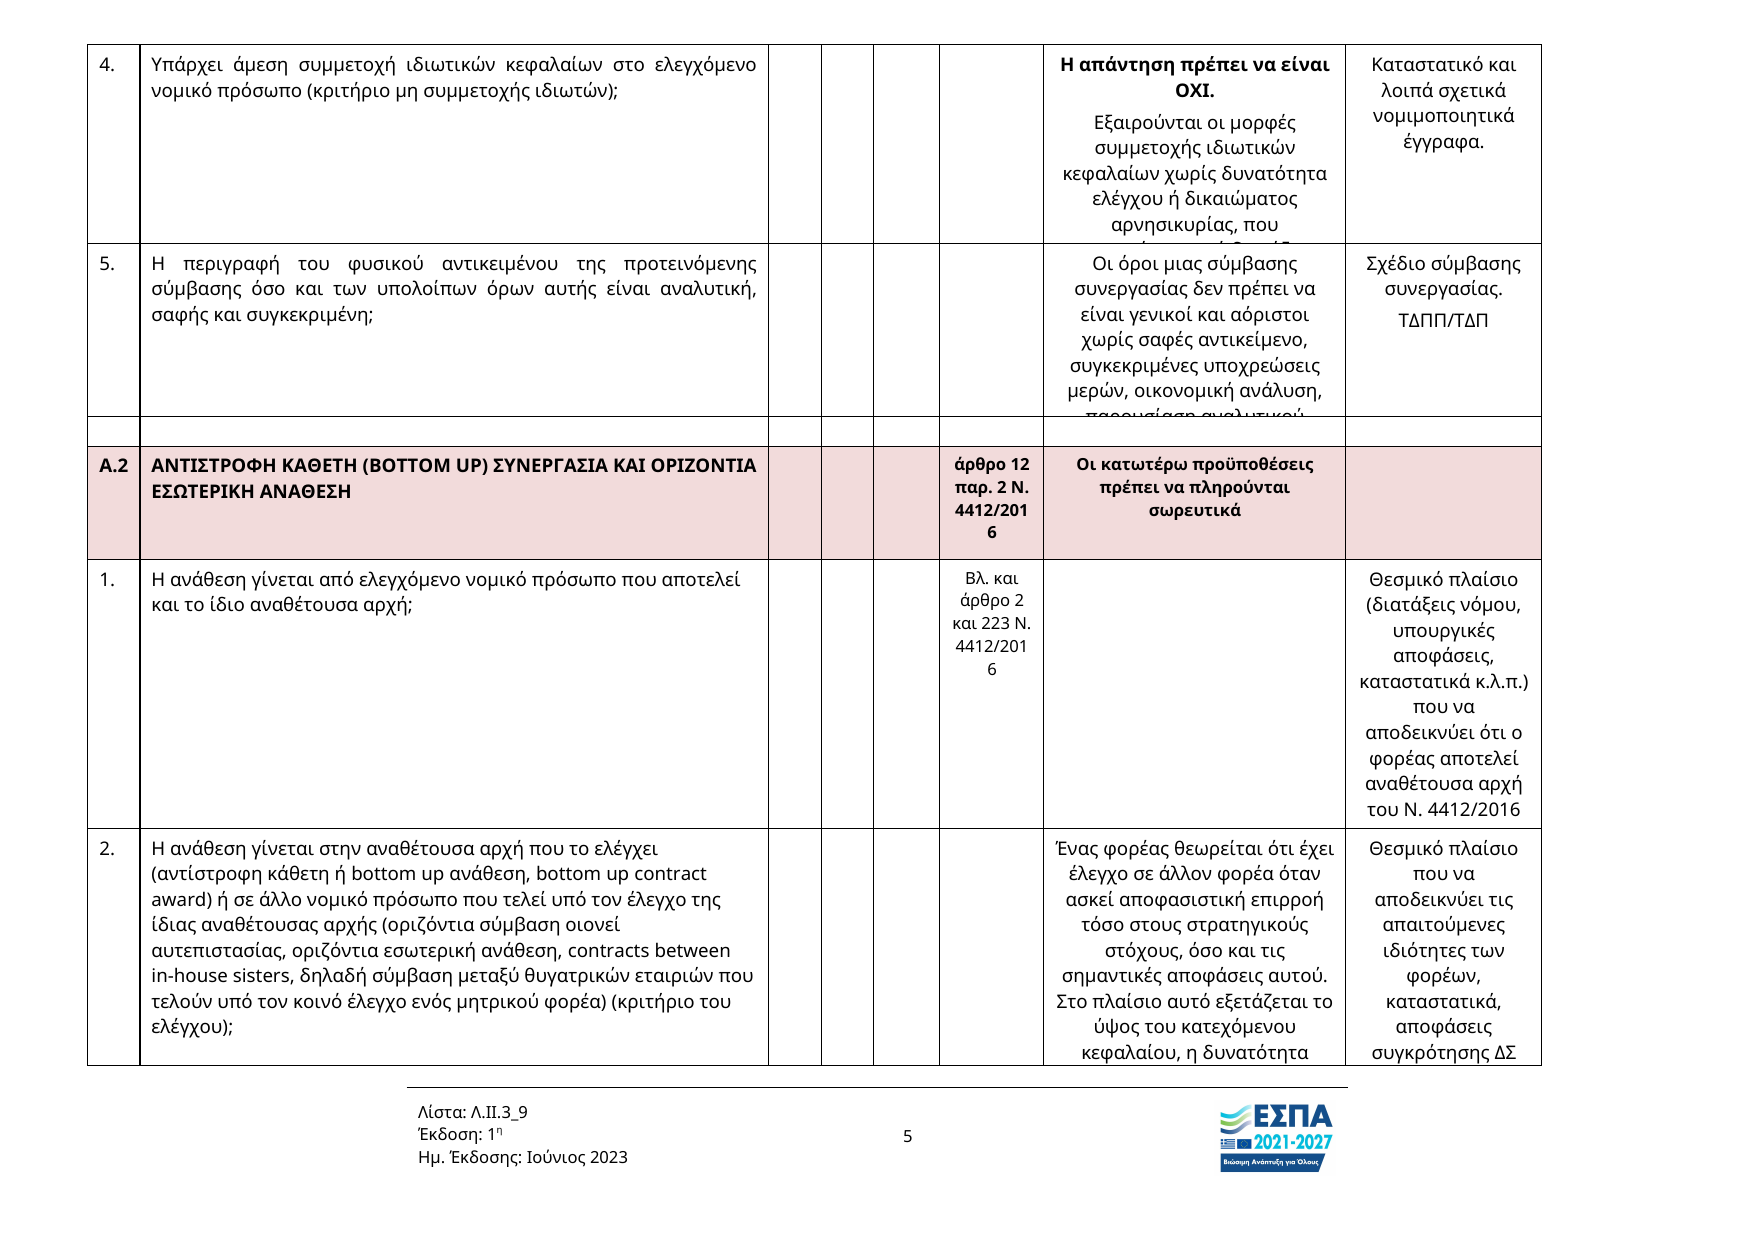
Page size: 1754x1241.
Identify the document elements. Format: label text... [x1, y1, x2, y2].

table_cell [1044, 560, 1345, 828]
table_cell [940, 829, 1043, 1065]
table_cell [874, 447, 939, 559]
table_cell [940, 417, 1043, 446]
table_cell [769, 560, 821, 828]
table_cell ΑΝΤΙΣΤΡΟΦΗ ΚΑΘΕΤΗ (BOTTOM UP) ΣΥΝΕΡΓΑΣΙΑ ΚΑΙ ΟΡΙΖΟΝΤΙΑ ΕΣΩΤΕΡΙΚΗ ΑΝΑΘΕΣΗ [141, 447, 768, 559]
table_cell [940, 45, 1043, 243]
table_cell Καταστατικό και λοιπά σχετικά νομιμοποιητικά έγγραφα. [1346, 45, 1541, 243]
table_cell Υπάρχει άμεση συμμετοχή ιδιωτικών κεφαλαίων στο ελεγχόμενο νομικό πρόσωπο (κριτήριο μη συμμετοχής ιδιωτών); [141, 45, 768, 243]
table_cell [769, 244, 821, 416]
table_cell 4. [88, 45, 139, 243]
table_cell 1. [88, 560, 139, 828]
table_cell [874, 829, 939, 1065]
table_cell [769, 45, 821, 243]
table_cell Οι όροι μιας σύμβασης συνεργασίας δεν πρέπει να είναι γενικοί και αόριστοι χωρίς σαφές αντικείμενο, συγκεκριμένες υποχρεώσεις μερών, οικονομική ανάλυση, παρουσίαση αναλυτικού κόστους, πίνακα χρονοδιαγράμματος κ.λ.π.. [1044, 244, 1345, 416]
table_cell Α.2 [88, 447, 139, 559]
table_cell Οι κατωτέρω προϋποθέσεις πρέπει να πληρούνται σωρευτικά [1044, 447, 1345, 559]
table_cell 2. [88, 829, 139, 1065]
table_cell [822, 560, 873, 828]
table_cell [769, 829, 821, 1065]
table_cell 5. [88, 244, 139, 416]
table_cell Βλ. και άρθρο 2 και 223 Ν. 4412/2016 [940, 560, 1043, 828]
table_cell Η απάντηση πρέπει να είναι ΟΧΙ. Εξαιρούνται οι μορφές συμμετοχής ιδιωτικών κεφαλαίων χωρίς δυνατότητα ελέγχου ή δικαιώματος αρνησικυρίας, που απαιτούνται από διατάξεις νόμου και δεν ασκούν αποφασιστική επιρροή στο ελεγχόμενο νομικό πρόσωπο. [1044, 45, 1345, 243]
table_cell [822, 244, 873, 416]
table_cell [822, 45, 873, 243]
table_cell [1346, 447, 1541, 559]
table_cell [822, 829, 873, 1065]
table_cell [940, 244, 1043, 416]
table_cell [769, 447, 821, 559]
table_cell Η περιγραφή του φυσικού αντικειμένου της προτεινόμενης σύμβασης όσο και των υπολοίπων όρων αυτής είναι αναλυτική, σαφής και συγκεκριμένη; [141, 244, 768, 416]
table_cell [874, 417, 939, 446]
table_cell [141, 417, 768, 446]
table_cell [769, 417, 821, 446]
table_cell άρθρο 12 παρ. 2 Ν. 4412/2016 [940, 447, 1043, 559]
table_cell [874, 244, 939, 416]
table_cell [1346, 417, 1541, 446]
table_cell Σχέδιο σύμβασης συνεργασίας. ΤΔΠΠ/ΤΔΠ [1346, 244, 1541, 416]
table_cell Θεσμικό πλαίσιο (διατάξεις νόμου, υπουργικές αποφάσεις, καταστατικά κ.λ.π.) που να αποδεικνύει ότι ο φορέας αποτελεί αναθέτουσα αρχή του Ν. 4412/2016 [1346, 560, 1541, 828]
table_cell [822, 417, 873, 446]
table_cell Θεσμικό πλαίσιο που να αποδεικνύει τις απαιτούμενες ιδιότητες των φορέων, καταστατικά, αποφάσεις συγκρότησης ΔΣ και κάθε άλλο σχετικό έγγραφο. [1346, 829, 1541, 1065]
table_cell [822, 447, 873, 559]
table_cell [1044, 417, 1345, 446]
table_cell Η ανάθεση γίνεται από ελεγχόμενο νομικό πρόσωπο που αποτελεί και το ίδιο αναθέτουσα αρχή; [141, 560, 768, 828]
picture [1214, 1100, 1337, 1176]
table_cell [874, 560, 939, 828]
table_cell [874, 45, 939, 243]
table_cell [88, 417, 139, 446]
